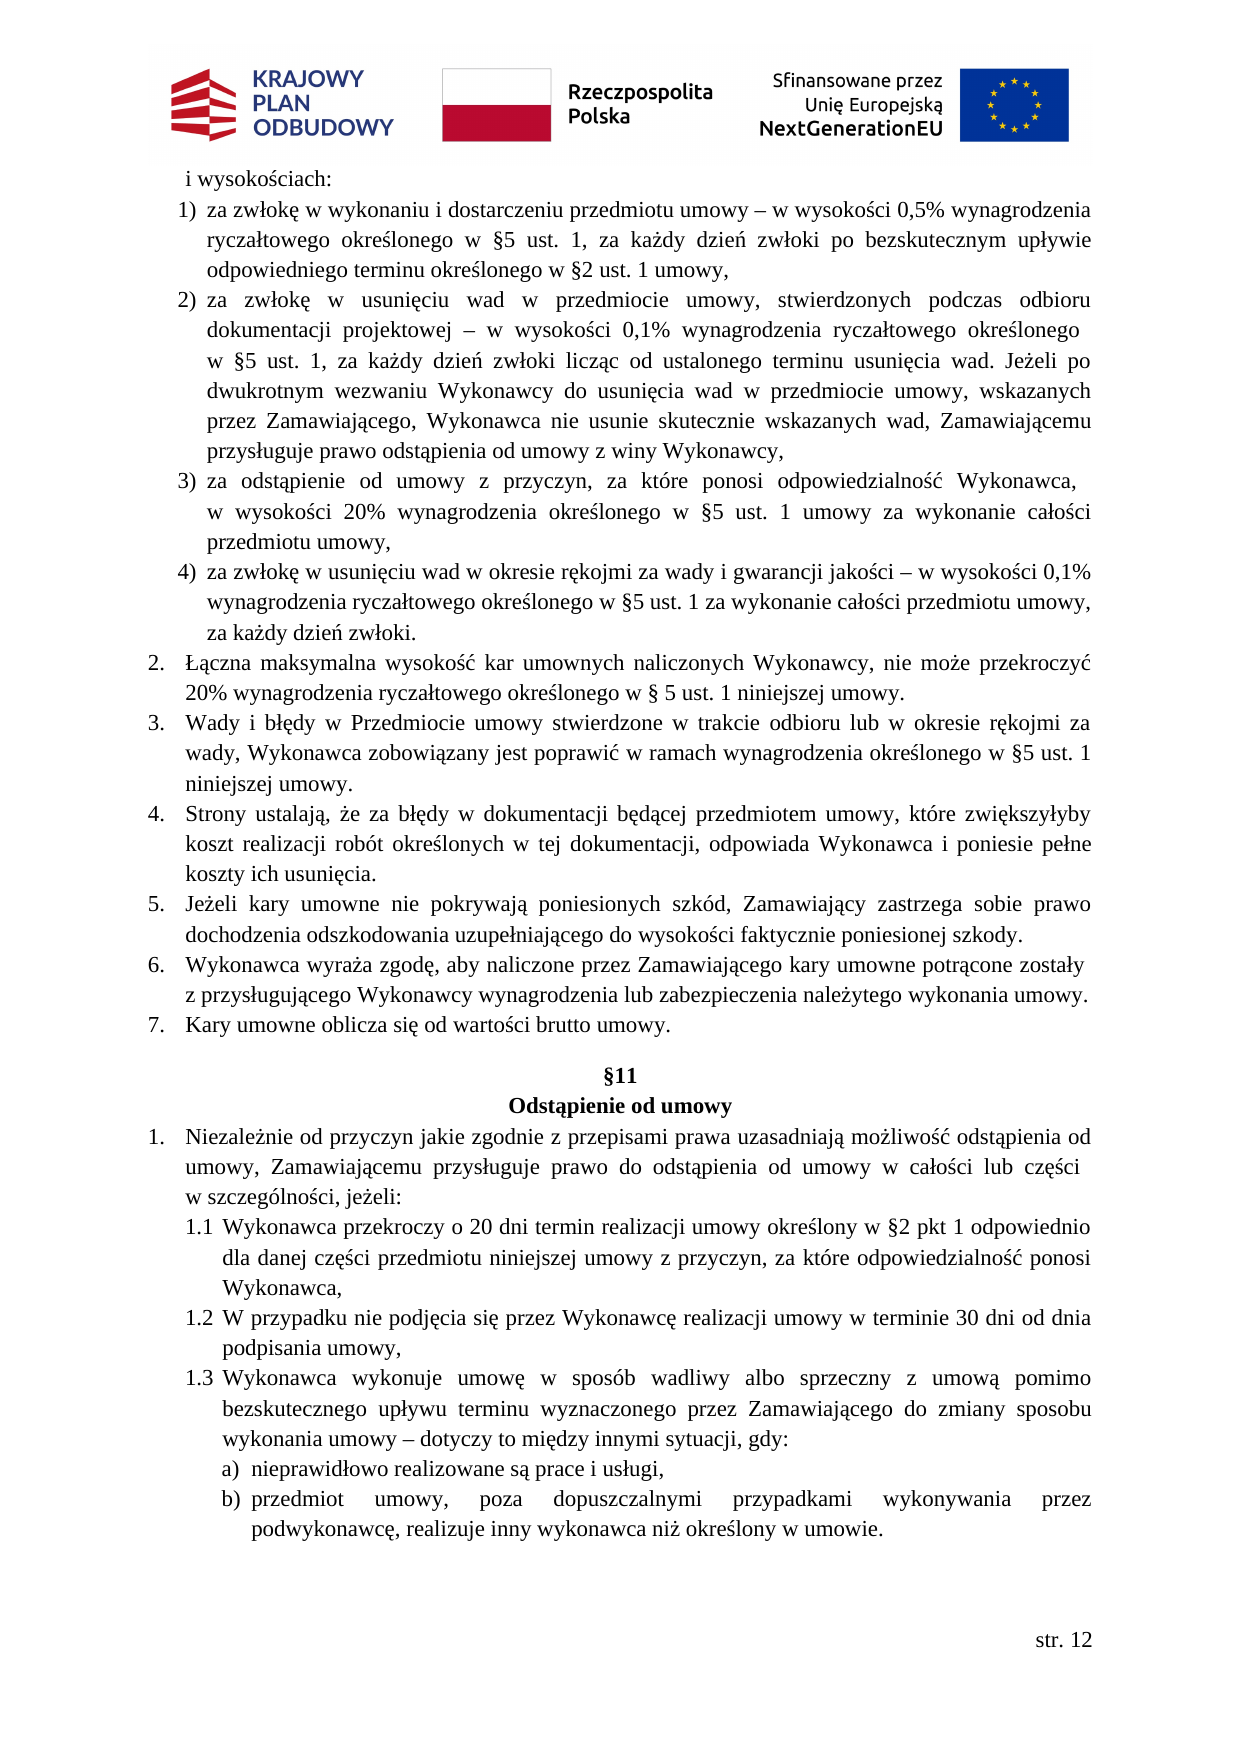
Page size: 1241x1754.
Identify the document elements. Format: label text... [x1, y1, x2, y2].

list za zwłokę w usunięciu wad w przedmiocie umowy, stwierdzonych podczas odbioru dokumentacji projektowej ‒ w wysokości 0,1% wynagrodzenia ryczałtowego określonego w §5 ust. 1, za każdy dzień zwłoki licząc od ustalonego terminu usunięcia wad. Jeżeli po dwukrotnym wezwaniu Wykonawcy do usunięcia wad w przedmiocie umowy, wskazanych przez Zamawiającego, Wykonawca nie usunie skutecznie wskazanych wad, Zamawiającemu przysługuje prawo odstąpienia od umowy z winy Wykonawcy, [177, 286, 1093, 464]
list Zamawiający może dochodzić od Wykonawcy kar umownych w następujących wypadkach i wysokościach: [148, 166, 1093, 192]
list Jeżeli kary umowne nie pokrywają poniesionych szkód, Zamawiający zastrzega sobie prawo dochodzenia odszkodowania uzupełniającego do wysokości faktycznie poniesionej szkody. [148, 890, 1093, 947]
list Łączna maksymalna wysokość kar umownych naliczonych Wykonawcy, nie może przekroczyć 20% wynagrodzenia ryczałtowego określonego w § 5 ust. 1 niniejszej umowy. [148, 649, 1093, 705]
text Odstąpienie od umowy [148, 1092, 1093, 1119]
list Niezależnie od przyczyn jakie zgodnie z przepisami prawa uzasadniają możliwość odstąpienia od umowy, Zamawiającemu przysługuje prawo do odstąpienia od umowy w całości lub części w szczególności, jeżeli: [148, 1123, 1093, 1209]
list przedmiot umowy, poza dopuszczalnymi przypadkami wykonywania przez podwykonawcę, realizuje inny wykonawca niż określony w umowie. [221, 1485, 1093, 1542]
list Wykonawca wykonuje umowę w sposób wadliwy albo sprzeczny z umową pomimo bezskutecznego upływu terminu wyznaczonego przez Zamawiającego do zmiany sposobu wykonania umowy – dotyczy to między innymi sytuacji, gdy: [185, 1364, 1093, 1451]
list W przypadku nie podjęcia się przez Wykonawcę realizacji umowy w terminie 30 dni od dnia podpisania umowy, [185, 1304, 1093, 1361]
list za zwłokę w usunięciu wad w okresie rękojmi za wady i gwarancji jakości ‒ w wysokości 0,1% wynagrodzenia ryczałtowego określonego w §5 ust. 1 za wykonanie całości przedmiotu umowy, za każdy dzień zwłoki. [177, 558, 1093, 645]
text §11 [148, 1062, 1093, 1089]
list Kary umowne oblicza się od wartości brutto umowy. [148, 1011, 1093, 1038]
list za odstąpienie od umowy z przyczyn, za które ponosi odpowiedzialność Wykonawca, w wysokości 20% wynagrodzenia określonego w §5 ust. 1 umowy za wykonanie całości przedmiotu umowy, [177, 467, 1093, 554]
list Wykonawca przekroczy o 20 dni termin realizacji umowy określony w §2 pkt 1 odpowiednio dla danej części przedmiotu niniejszej umowy z przyczyn, za które odpowiedzialność ponosi Wykonawca, [185, 1213, 1093, 1300]
picture [147, 44, 1093, 166]
list za zwłokę w wykonaniu i dostarczeniu przedmiotu umowy ‒ w wysokości 0,5% wynagrodzenia ryczałtowego określonego w §5 ust. 1, za każdy dzień zwłoki po bezskutecznym upływie odpowiedniego terminu określonego w §2 ust. 1 umowy, [177, 196, 1093, 282]
list Strony ustalają, że za błędy w dokumentacji będącej przedmiotem umowy, które zwiększyłyby koszt realizacji robót określonych w tej dokumentacji, odpowiada Wykonawca i poniesie pełne koszty ich usunięcia. [148, 800, 1093, 887]
list Wady i błędy w Przedmiocie umowy stwierdzone w trakcie odbioru lub w okresie rękojmi za wady, Wykonawca zobowiązany jest poprawić w ramach wynagrodzenia określonego w §5 ust. 1 niniejszej umowy. [148, 709, 1093, 796]
list nieprawidłowo realizowane są prace i usługi, [221, 1455, 1093, 1481]
list Wykonawca wyraża zgodę, aby naliczone przez Zamawiającego kary umowne potrącone zostały z przysługującego Wykonawcy wynagrodzenia lub zabezpieczenia należytego wykonania umowy. [148, 951, 1093, 1007]
